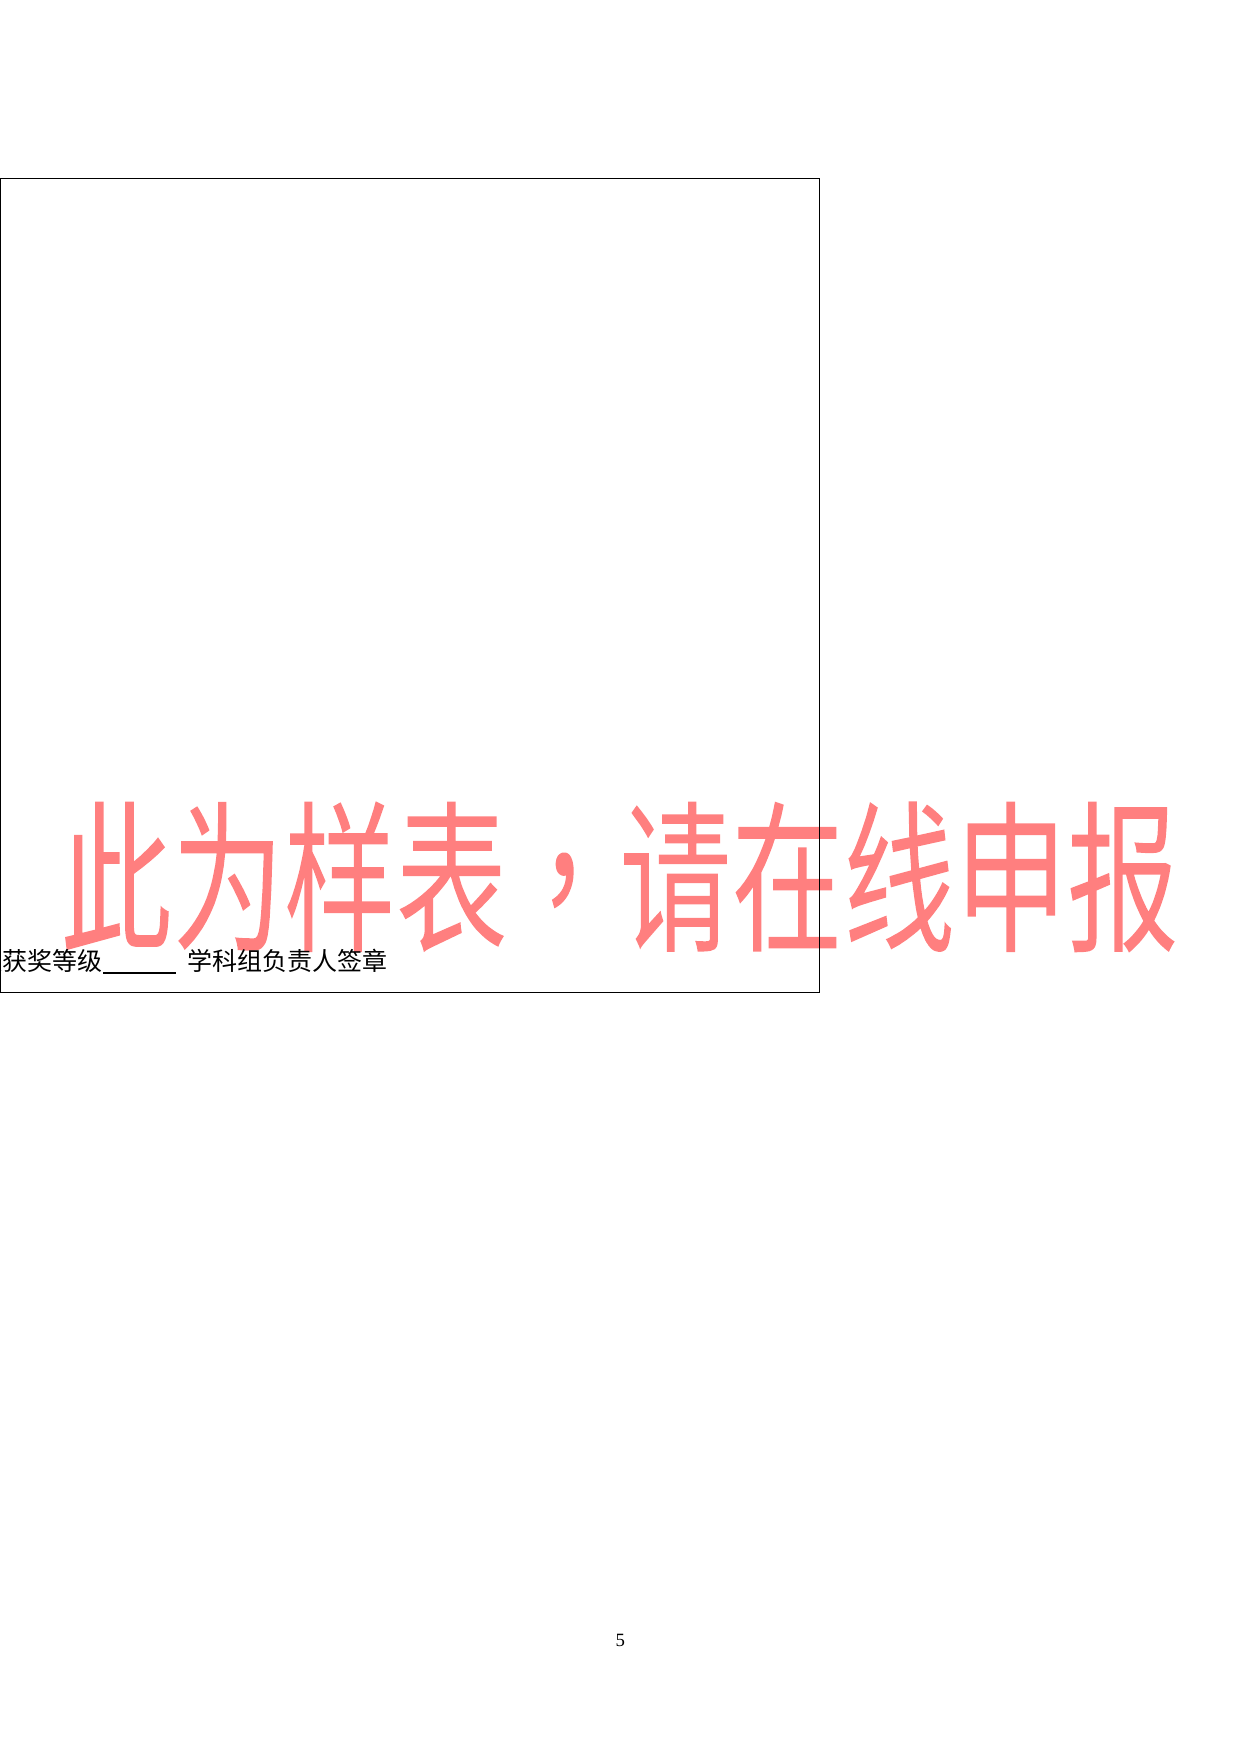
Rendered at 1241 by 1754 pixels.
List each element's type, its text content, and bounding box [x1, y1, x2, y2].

table_cell 复审意见： 建议获奖等级 学科组负责人签章 [1, 179, 819, 992]
